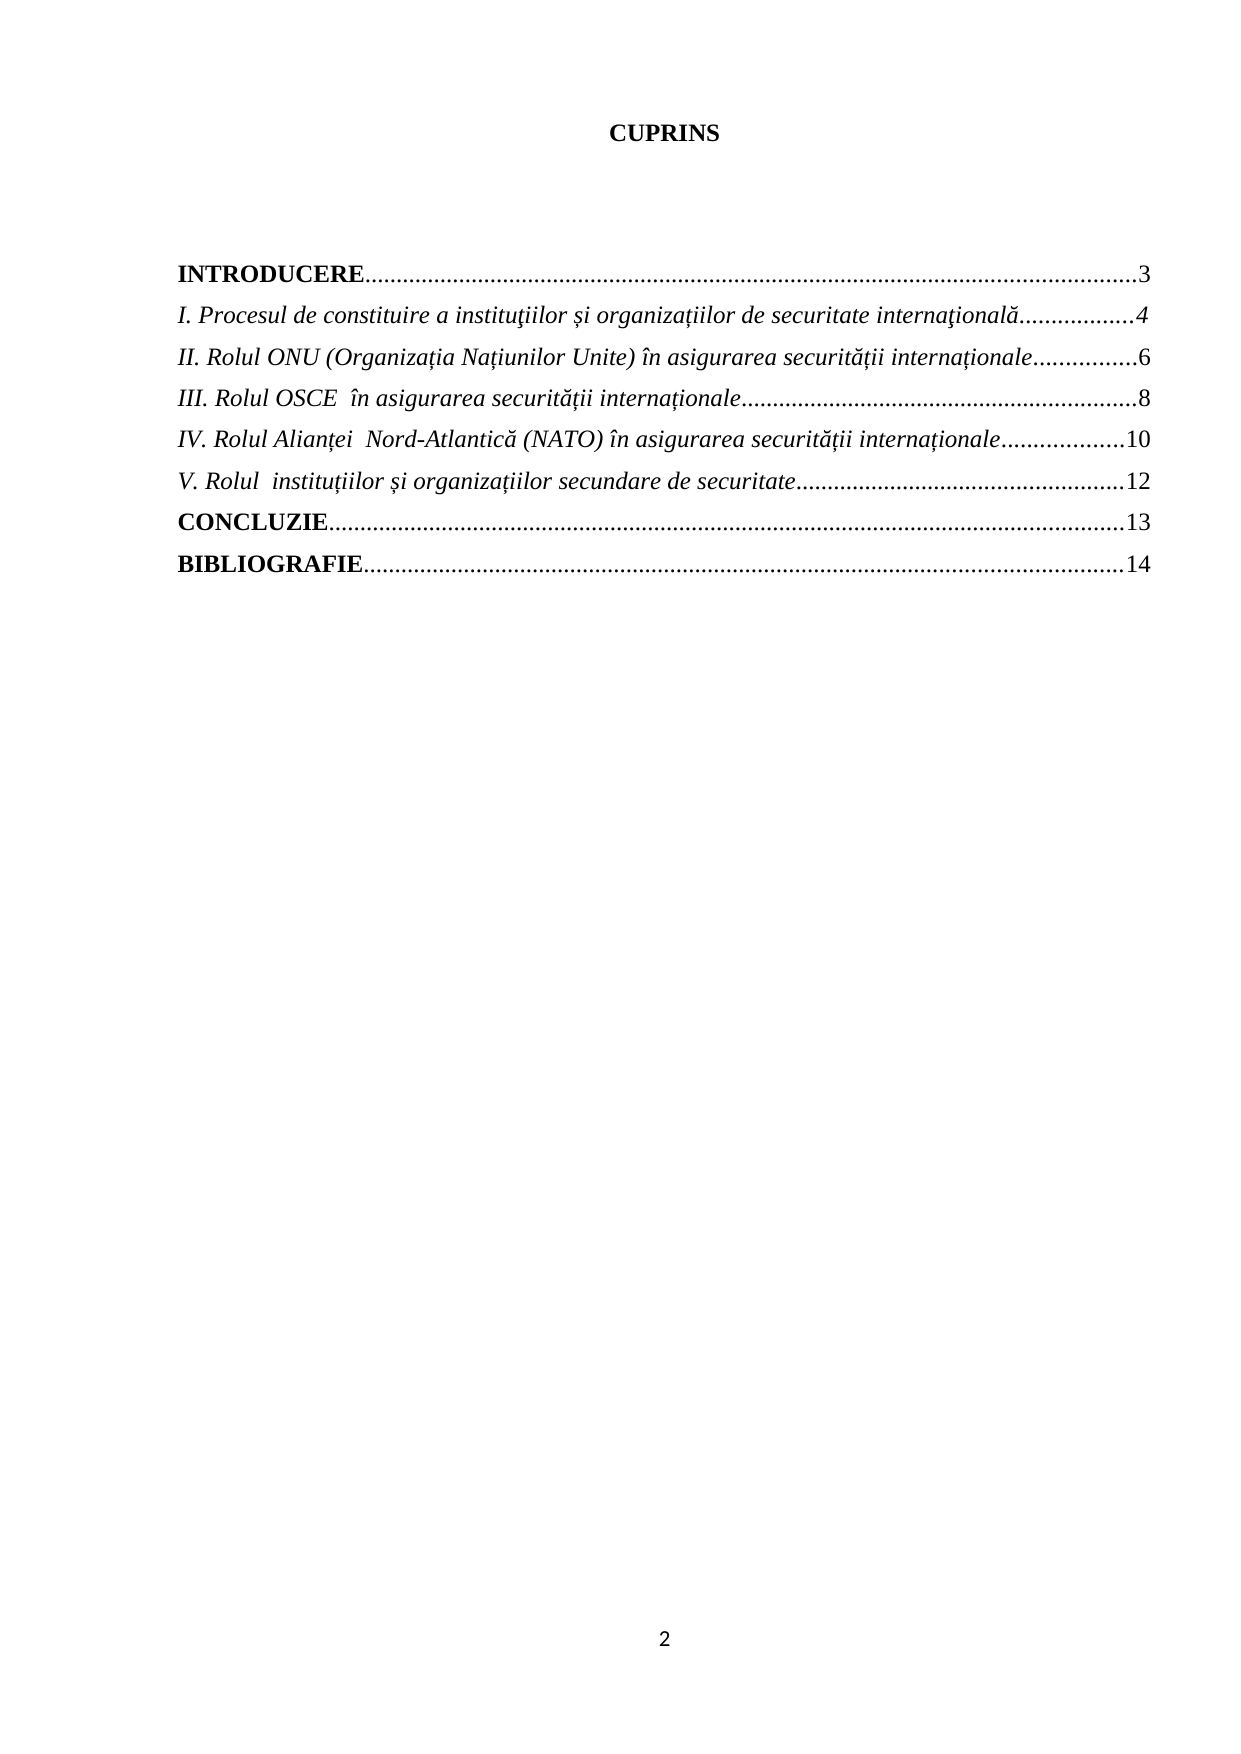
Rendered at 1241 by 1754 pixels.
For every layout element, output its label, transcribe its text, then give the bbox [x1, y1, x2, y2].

text CUPRINS [177, 118, 1152, 147]
